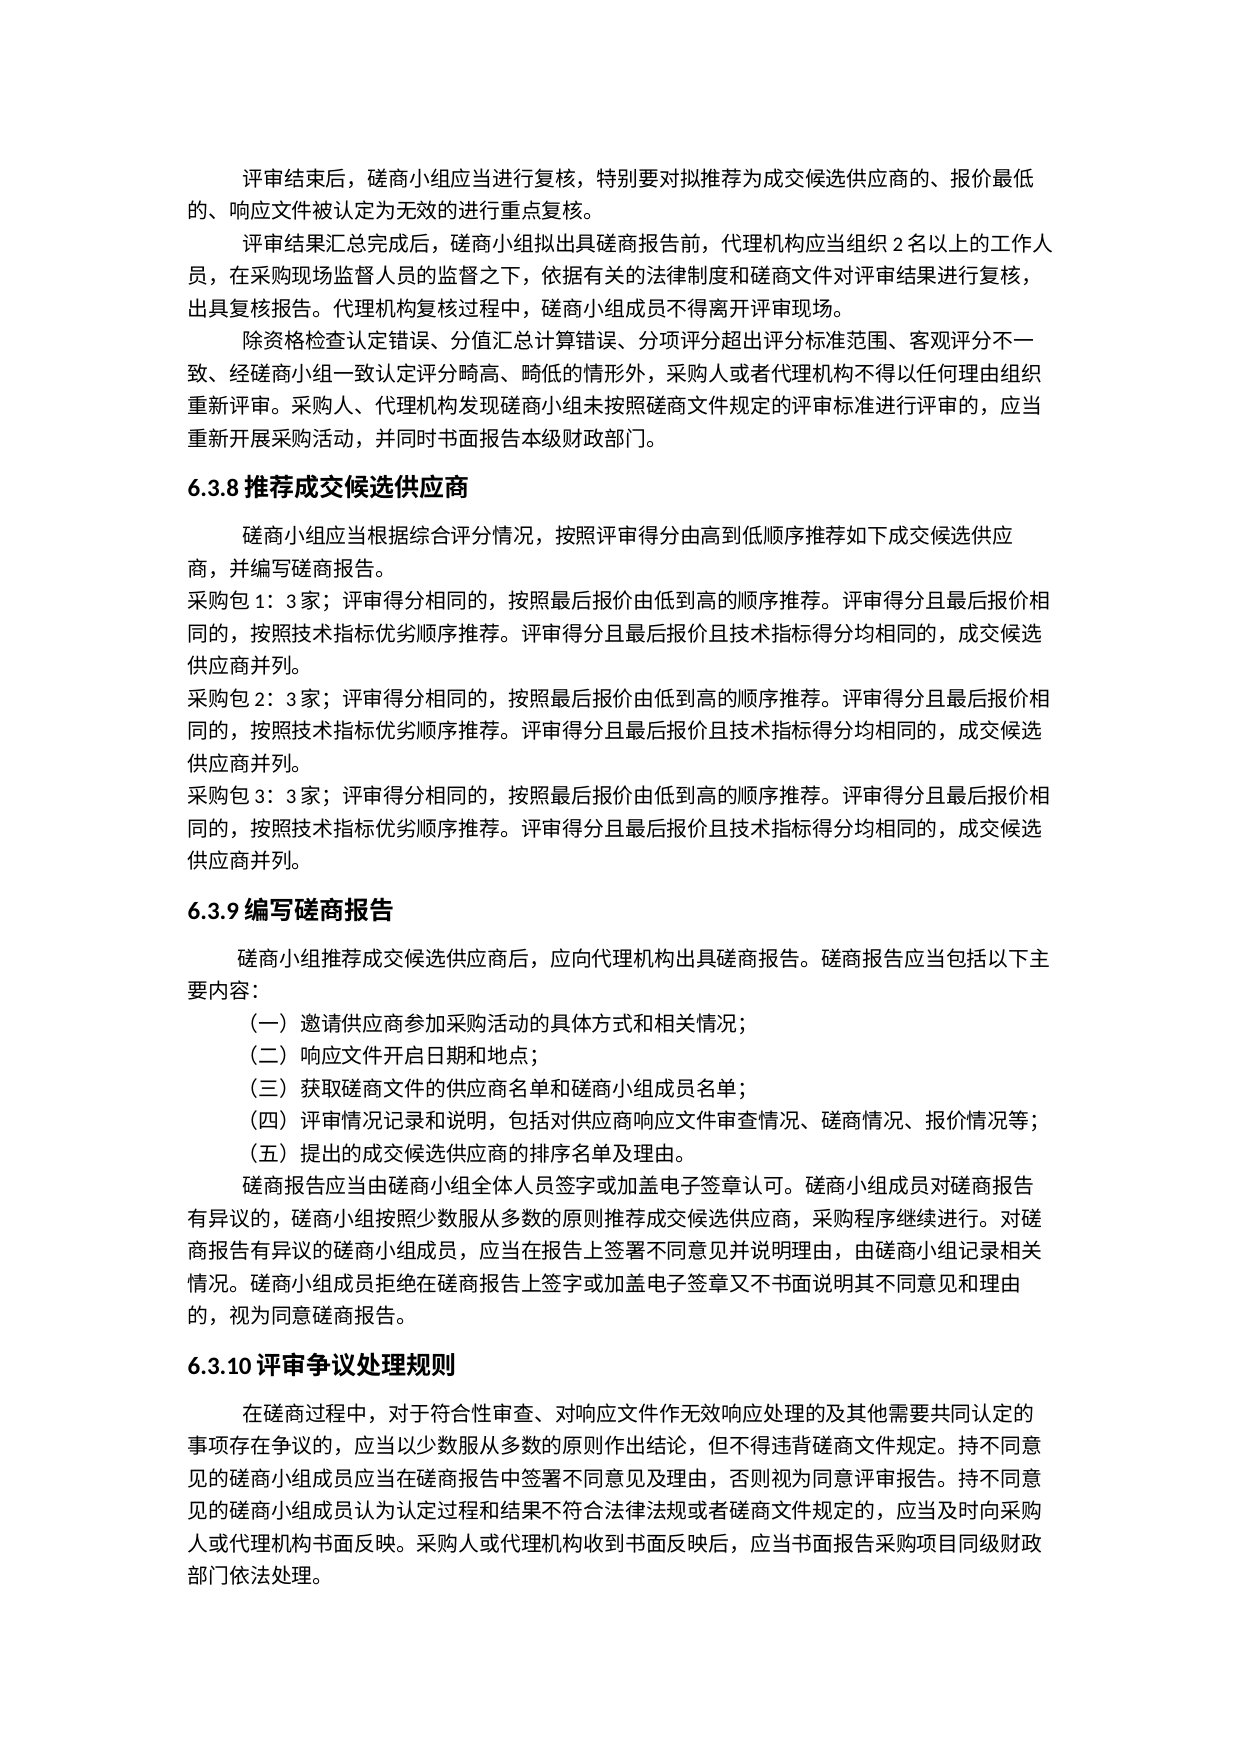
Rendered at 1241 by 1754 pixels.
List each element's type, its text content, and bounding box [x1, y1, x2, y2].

text 6.3.10评审争议处理规则 [187, 1332, 1053, 1397]
text 6.3.9编写磋商报告 [187, 877, 1053, 942]
text 磋商报告应当由磋商小组全体人员签字或加盖电子签章认可。磋商小组成员对磋商报告有异议的，磋商小组按照少数服从多数的原则推荐成交候选供应商，采购程序继续进行。对磋商报告有异议的磋商小组成员，应当在报告上签署不同意见并说明理由，由磋商小组记录相关情况。磋商小组成员拒绝在磋商报告上签字或加盖电子签章又不书面说明其不同意见和理由的，视为同意磋商报告。 [187, 1169, 1053, 1332]
text 磋商小组推荐成交候选供应商后，应向代理机构出具磋商报告。磋商报告应当包括以下主要内容： [187, 942, 1053, 1007]
text 在磋商过程中，对于符合性审查、对响应文件作无效响应处理的及其他需要共同认定的事项存在争议的，应当以少数服从多数的原则作出结论，但不得违背磋商文件规定。持不同意见的磋商小组成员应当在磋商报告中签署不同意见及理由，否则视为同意评审报告。持不同意见的磋商小组成员认为认定过程和结果不符合法律法规或者磋商文件规定的，应当及时向采购人或代理机构书面反映。采购人或代理机构收到书面反映后，应当书面报告采购项目同级财政部门依法处理。 [187, 1397, 1053, 1592]
text 采购包3：3家；评审得分相同的，按照最后报价由低到高的顺序推荐。评审得分且最后报价相同的，按照技术指标优劣顺序推荐。评审得分且最后报价且技术指标得分均相同的，成交候选供应商并列。 [187, 779, 1053, 877]
text （三）获取磋商文件的供应商名单和磋商小组成员名单； [187, 1072, 1053, 1104]
text （二）响应文件开启日期和地点； [187, 1039, 1053, 1072]
text （四）评审情况记录和说明，包括对供应商响应文件审查情况、磋商情况、报价情况等； [187, 1104, 1053, 1137]
text 评审结果汇总完成后，磋商小组拟出具磋商报告前，代理机构应当组织2名以上的工作人员，在采购现场监督人员的监督之下，依据有关的法律制度和磋商文件对评审结果进行复核，出具复核报告。代理机构复核过程中，磋商小组成员不得离开评审现场。 [187, 227, 1053, 324]
text 磋商小组应当根据综合评分情况，按照评审得分由高到低顺序推荐如下成交候选供应商，并编写磋商报告。 [187, 519, 1053, 584]
text 除资格检查认定错误、分值汇总计算错误、分项评分超出评分标准范围、客观评分不一致、经磋商小组一致认定评分畸高、畸低的情形外，采购人或者代理机构不得以任何理由组织重新评审。采购人、代理机构发现磋商小组未按照磋商文件规定的评审标准进行评审的，应当重新开展采购活动，并同时书面报告本级财政部门。 [187, 324, 1053, 454]
text （五）提出的成交候选供应商的排序名单及理由。 [187, 1137, 1053, 1169]
text （一）邀请供应商参加采购活动的具体方式和相关情况； [187, 1007, 1053, 1039]
text 采购包2：3家；评审得分相同的，按照最后报价由低到高的顺序推荐。评审得分且最后报价相同的，按照技术指标优劣顺序推荐。评审得分且最后报价且技术指标得分均相同的，成交候选供应商并列。 [187, 682, 1053, 779]
text 采购包1：3家；评审得分相同的，按照最后报价由低到高的顺序推荐。评审得分且最后报价相同的，按照技术指标优劣顺序推荐。评审得分且最后报价且技术指标得分均相同的，成交候选供应商并列。 [187, 584, 1053, 682]
text 评审结束后，磋商小组应当进行复核，特别要对拟推荐为成交候选供应商的、报价最低的、响应文件被认定为无效的进行重点复核。 [187, 162, 1053, 227]
text 6.3.8推荐成交候选供应商 [187, 454, 1053, 519]
